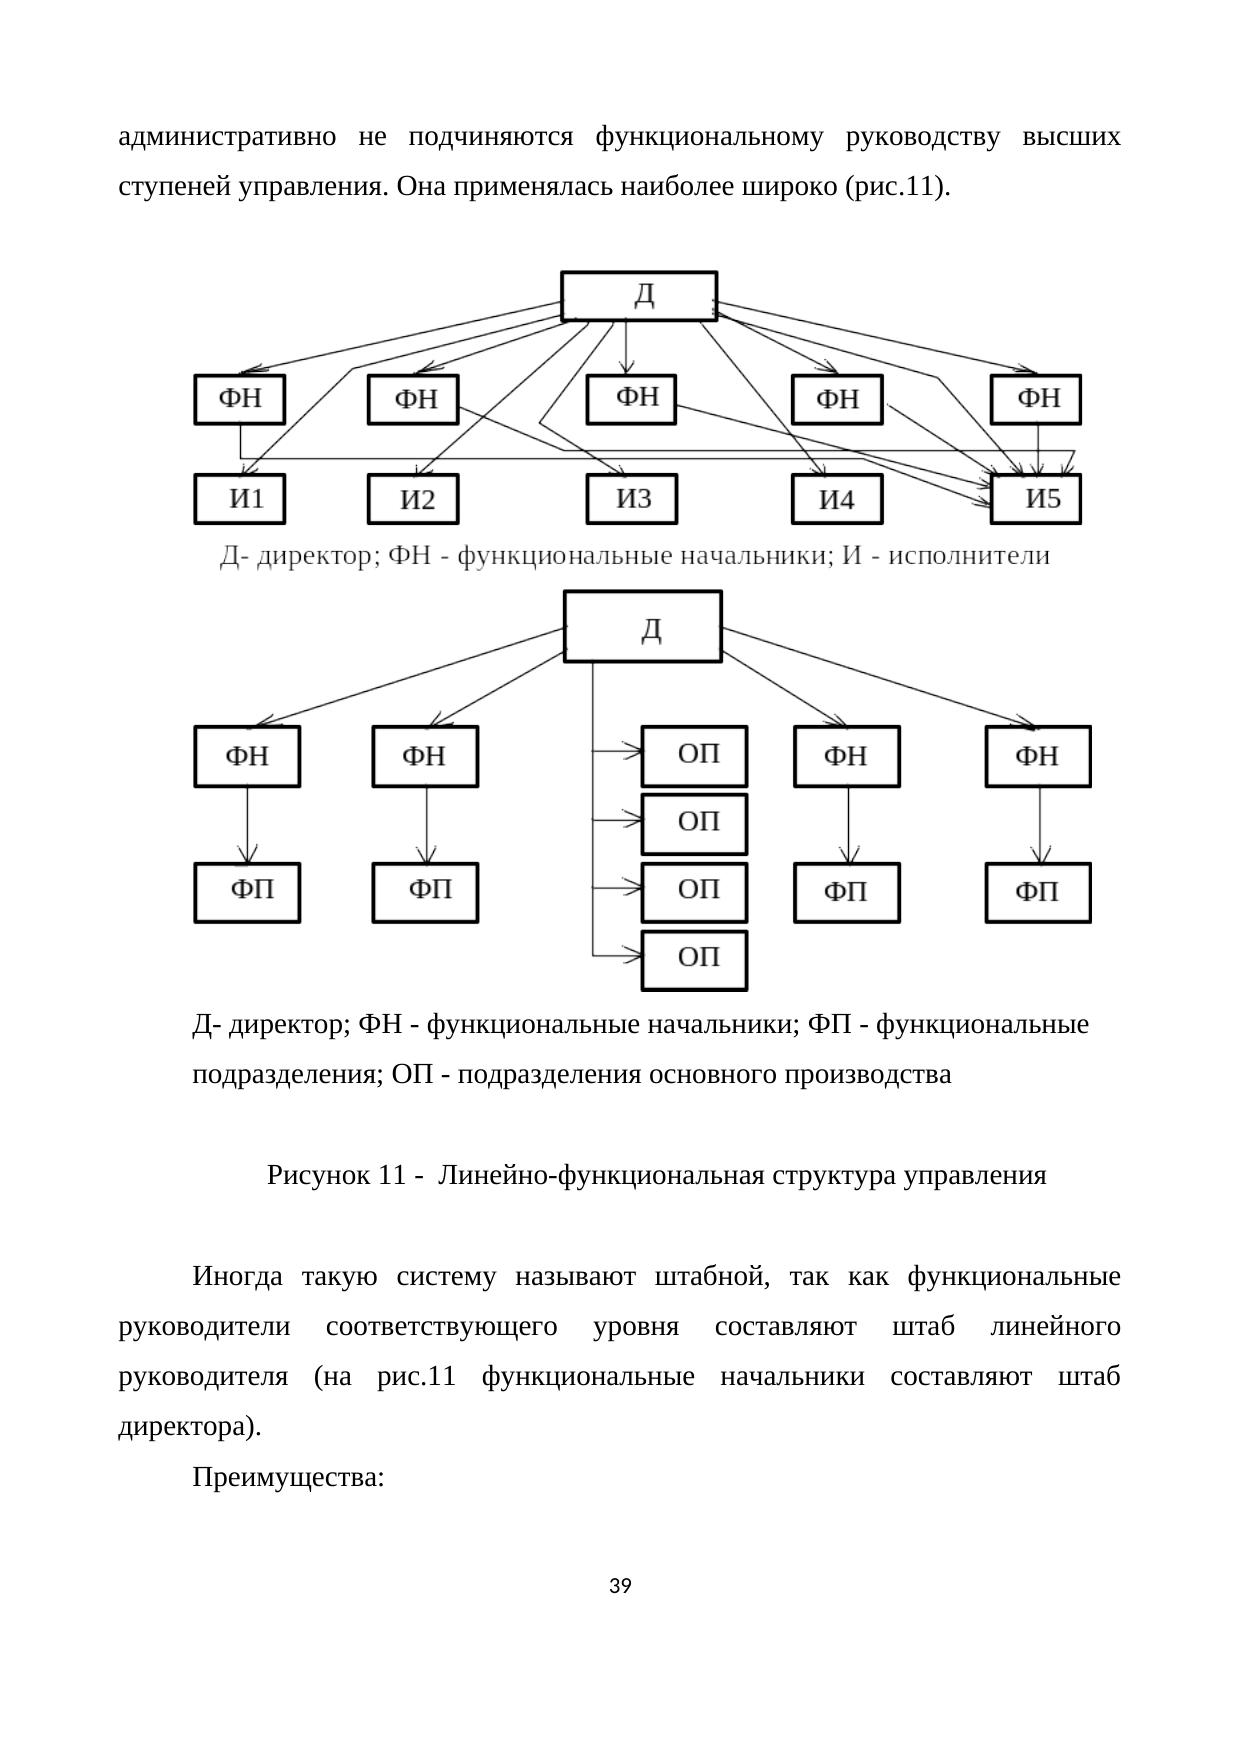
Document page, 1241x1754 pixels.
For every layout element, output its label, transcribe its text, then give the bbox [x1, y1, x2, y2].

text Рисунок 11 - Линейно-функциональная структура управления [118, 1157, 1122, 1191]
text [118, 118, 1122, 202]
text подразделения; ОП - подразделения основного производства [118, 1056, 1122, 1090]
text Преимущества: [118, 1459, 1122, 1492]
text Д- директор; ФН - функциональные начальники; ФП - функциональные [118, 1006, 1122, 1039]
text Иногда такую систему называют штабной, так как функциональные руководители соответствующего уровня составляют штаб линейного руководителя (на рис.11 функциональные начальники составляют штаб директора). [118, 1258, 1122, 1442]
